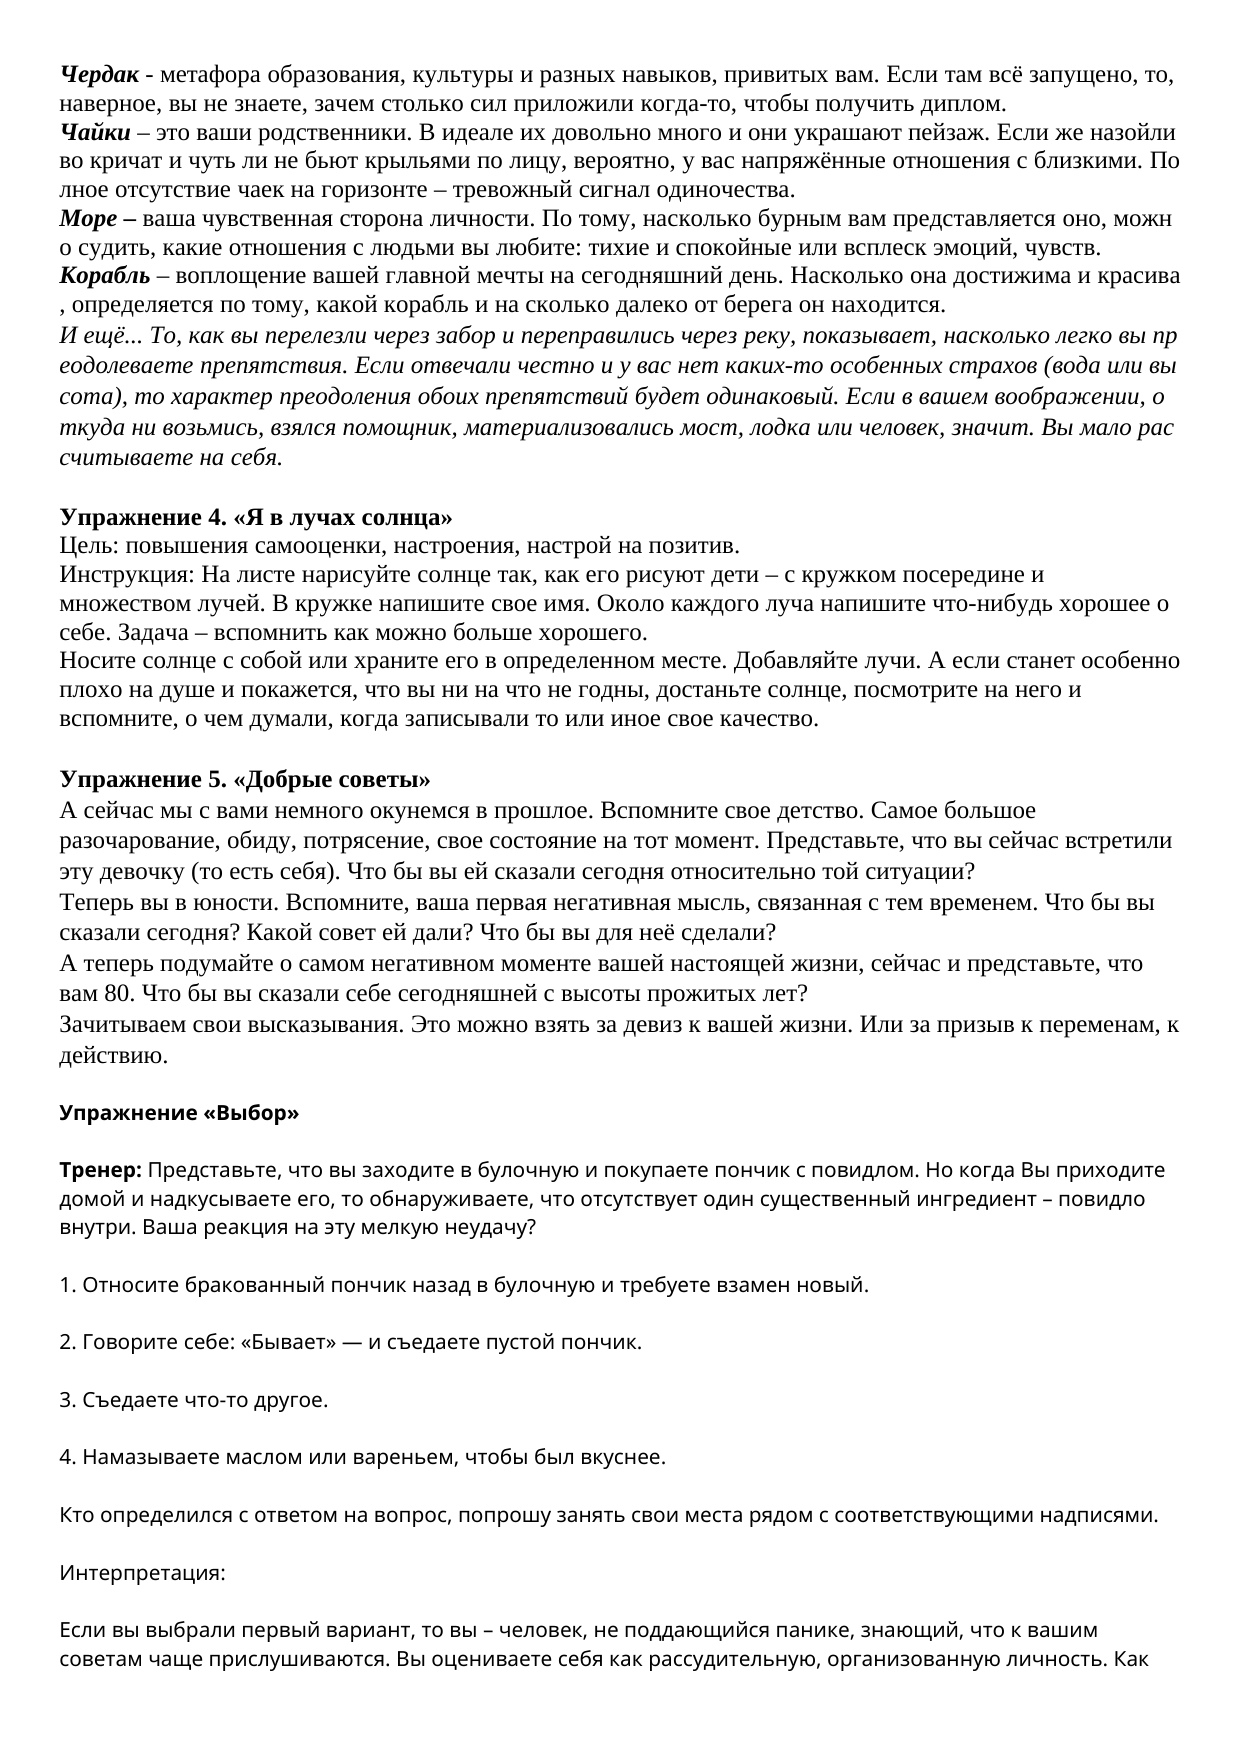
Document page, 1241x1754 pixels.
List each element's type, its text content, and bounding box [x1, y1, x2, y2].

text Чердак - метафора образования, культуры и разных навыков, привитых вам. Если там всё запущено, то, наверное, вы не знаете, зачем столько сил приложили когда-то, чтобы получить диплом. [59, 59, 1181, 117]
text Цель: повышения самооценки, настроения, настрой на позитив. [59, 530, 1181, 559]
text Теперь вы в юности. Вспомните, ваша первая негативная мысль, связанная с тем временем. Что бы вы сказали сегодня? Какой совет ей дали? Что бы вы для неё сделали? [59, 885, 1181, 946]
text Корабль – воплощение вашей главной мечты на сегодняшний день. Насколько она достижима и красива, определяется по тому, какой корабль и на сколько далеко от берега он находится. [59, 260, 1181, 318]
text 3​. Съедаете что-то другое. [59, 1385, 1181, 1413]
text Чайки – это ваши родственники. В идеале их довольно много и они украшают пейзаж. Если же назойливо кричат и чуть ли не бьют крыльями по лицу, вероятно, у вас напряжённые отношения с близкими. Полное отсутствие чаек на горизонте – тревожный сигнал одиночества. [59, 117, 1181, 203]
text Зачитываем свои высказывания. Это можно взять за девиз к вашей жизни. Или за призыв к переменам, к действию. [59, 1007, 1181, 1068]
text 1.​ Относите бракованный пончик назад в булочную и требуете взамен новый. [59, 1270, 1181, 1298]
text Упражнение «Выбор» [59, 1098, 1181, 1126]
text Интерпретация: [59, 1558, 1181, 1586]
text Тренер: Представьте, что вы заходите в булочную и покупаете пончик с повидлом. Но когда Вы приходите домой и надкусываете его, то обнаруживаете, что отсутствует один существенный ингредиент – повидло внутри. Ваша реакция на эту мелкую неудачу? [59, 1155, 1181, 1241]
text А сейчас мы с вами немного окунемся в прошлое. Вспомните свое детство. Самое большое разочарование, обиду, потрясение, свое состояние на тот момент. Представьте, что вы сейчас встретили эту девочку (то есть себя). Что бы вы ей сказали сегодня относительно той ситуации? [59, 793, 1181, 885]
text Упражнение 5. «Добрые советы» [59, 762, 1181, 793]
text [59, 1615, 1181, 1672]
text 2​. Говорите себе: «Бывает» — и съедаете пустой пончик. [59, 1327, 1181, 1356]
text И ещё... То, как вы перелезли через забор и переправились через реку, показывает, насколько легко вы преодолеваете препятствия. Если отвечали честно и у вас нет каких-то особенных страхов (вода или высота), то характер преодоления обоих препятствий будет одинаковый. Если в вашем воображении, откуда ни возьмись, взялся помощник, материализовались мост, лодка или человек, значит. Вы мало рассчитываете на себя. [59, 318, 1181, 471]
text Упражнение 4. «Я в лучах солнца» [59, 502, 1181, 530]
text Инструкция: На листе нарисуйте солнце так, как его рисуют дети – с кружком посередине и множеством лучей. В кружке напишите свое имя. Около каждого луча напишите что-нибудь хорошее о себе. Задача – вспомнить как можно больше хорошего. [59, 559, 1181, 645]
text Море – ваша чувственная сторона личности. По тому, насколько бурным вам представляется оно, можно судить, какие отношения с людьми вы любите: тихие и спокойные или всплеск эмоций, чувств. [59, 203, 1181, 260]
text Кто определился с ответом на вопрос, попрошу занять свои места рядом с соответствующими надписями. [59, 1500, 1181, 1528]
text 4.​ Намазываете маслом или вареньем, чтобы был вкуснее. [59, 1442, 1181, 1471]
text Носите солнце с собой или храните его в определенном месте. Добавляйте лучи. А если станет особенно плохо на душе и покажется, что вы ни на что не годны, достаньте солнце, посмотрите на него и вспомните, о чем думали, когда записывали то или иное свое качество. [59, 645, 1181, 732]
text А теперь подумайте о самом негативном моменте вашей настоящей жизни, сейчас и представьте, что вам 80. Что бы вы сказали себе сегодняшней с высоты прожитых лет? [59, 946, 1181, 1007]
